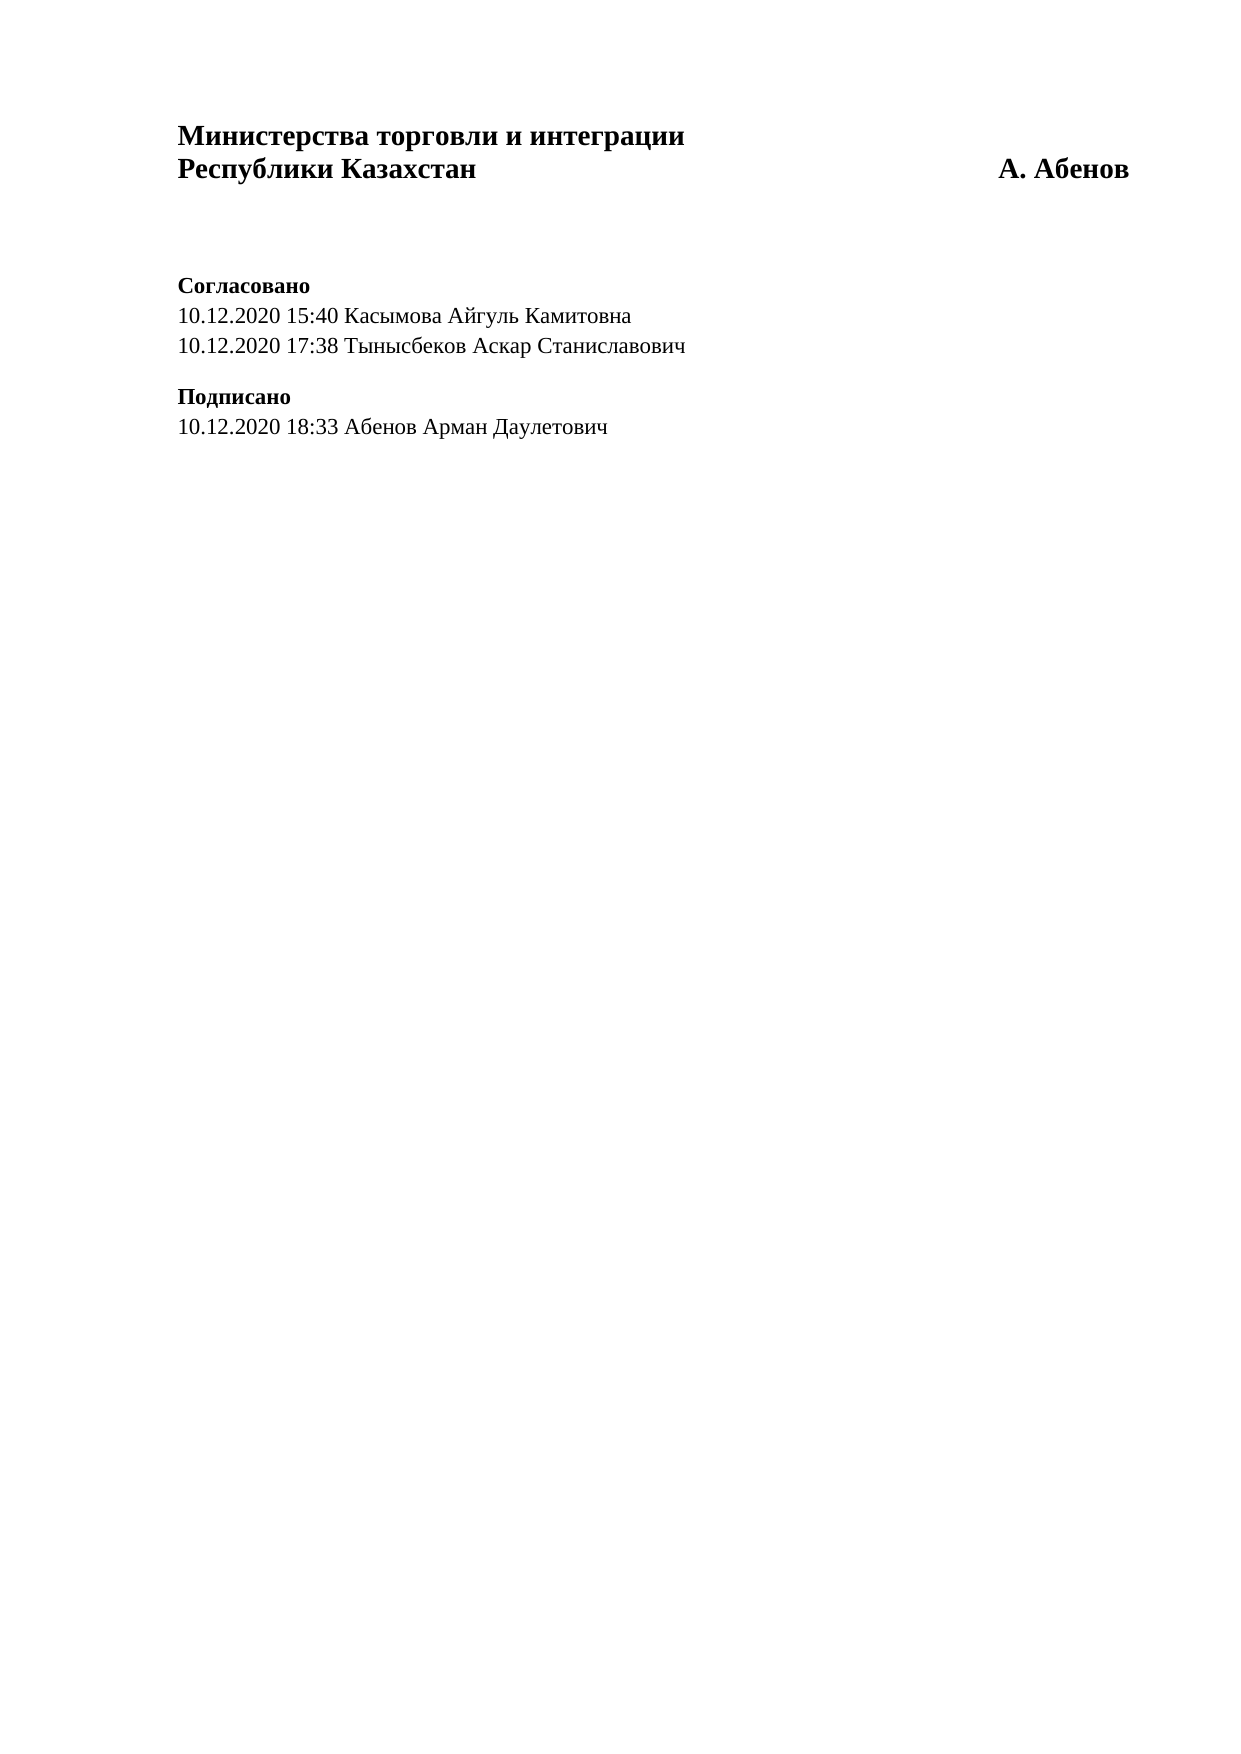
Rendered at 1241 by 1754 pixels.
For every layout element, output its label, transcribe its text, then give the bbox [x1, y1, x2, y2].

text Согласовано [177, 272, 1152, 298]
text 10.12.2020 15:40 Касымова Айгуль Камитовна [177, 302, 1152, 328]
text Подписано [177, 383, 1152, 409]
text Республики Казахстан А. Абенов [177, 152, 1152, 185]
text 10.12.2020 18:33 Абенов Арман Даулетович [177, 413, 1152, 440]
text 10.12.2020 17:38 Тынысбеков Аскар Станиславович [177, 332, 1152, 358]
text Министерства торговли и интеграции [177, 118, 1152, 152]
